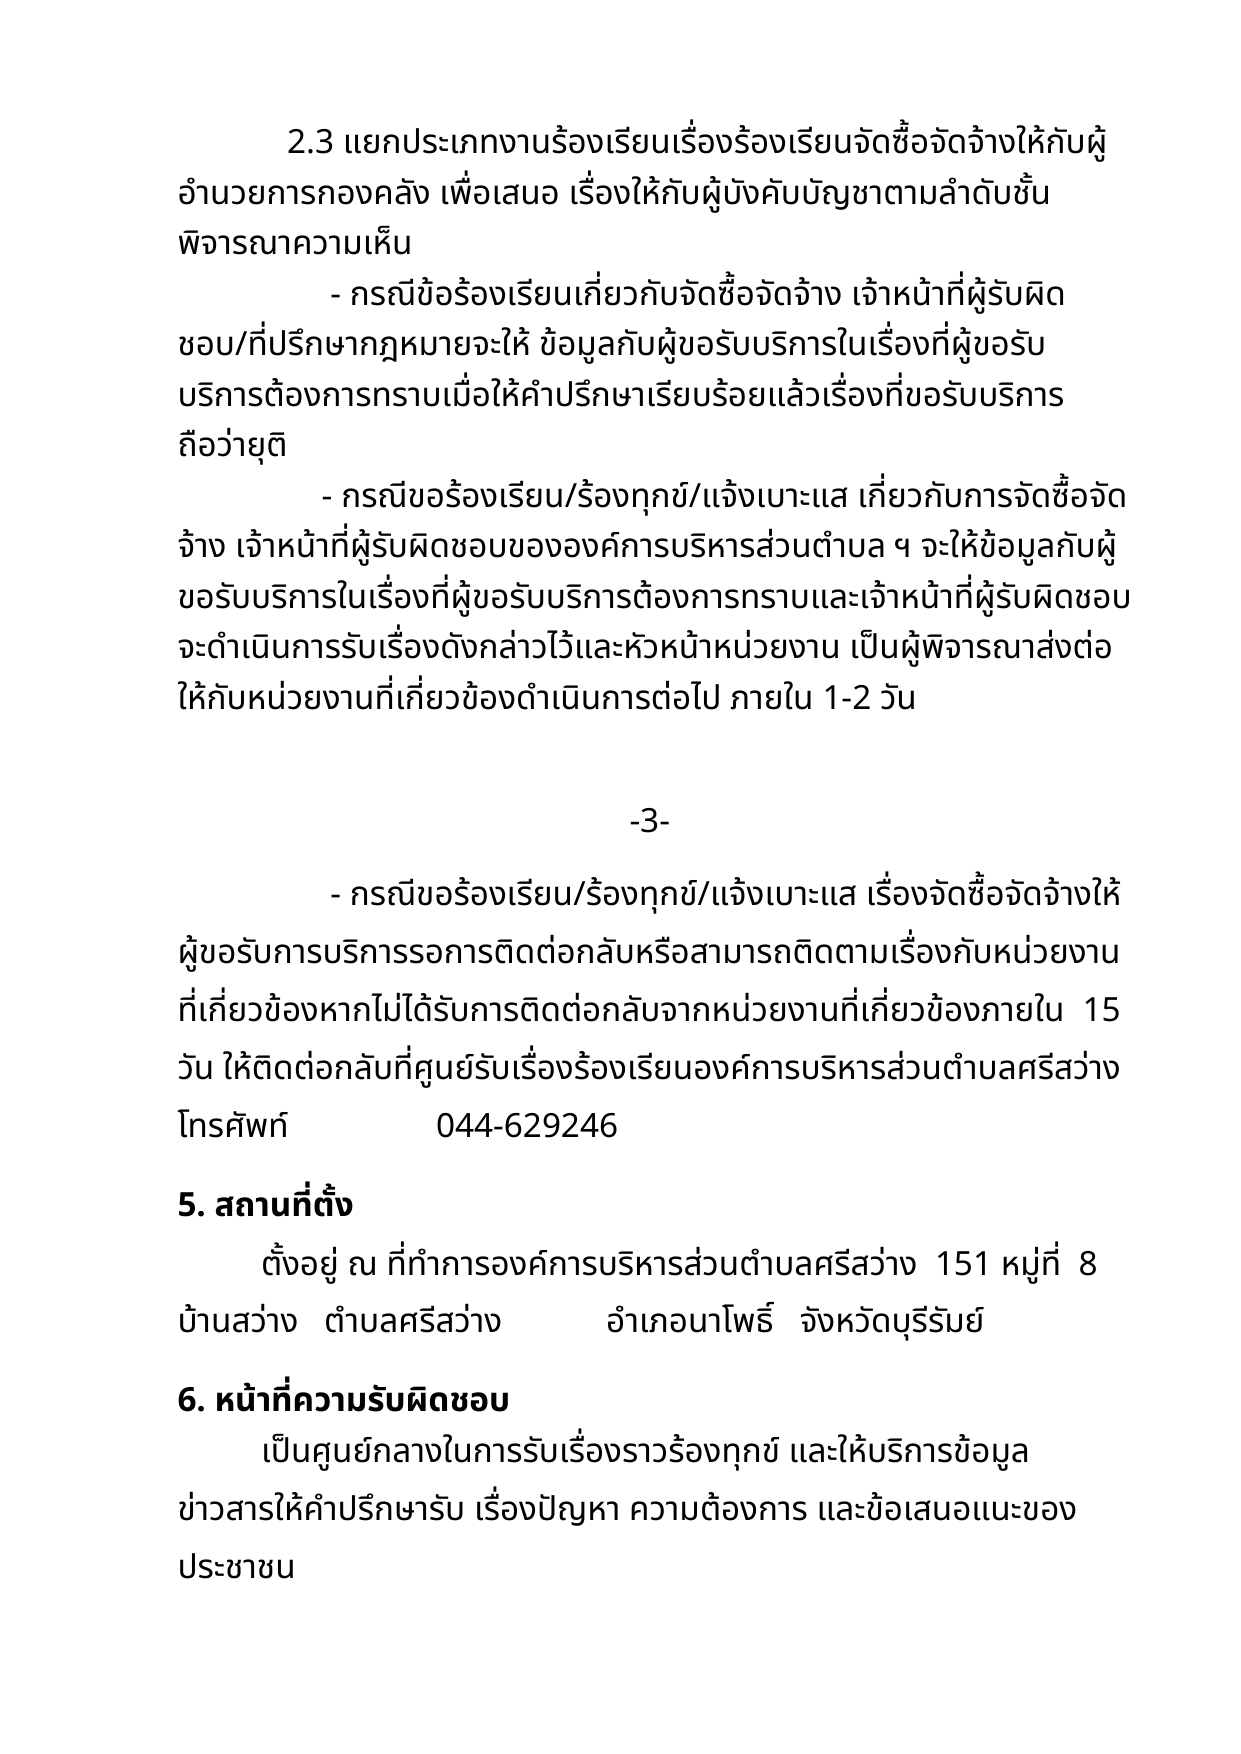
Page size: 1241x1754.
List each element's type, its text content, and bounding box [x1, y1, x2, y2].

text -3- [177, 797, 1122, 843]
text - กรณีขอร้องเรียน/ร้องทุกข์/แจ้งเบาะแส เรื่องจัดซื้อจัดจ้างให้ผู้ขอรับการบริการรอการติดต่อกลับหรือสามารถติดตามเรื่องกับหน่วยงานที่เกี่ยวข้องหากไม่ได้รับการติดต่อกลับจากหน่วยงานที่เกี่ยวข้องภายใน 15 วัน ให้ติดต่อกลับที่ศูนย์รับเรื่องร้องเรียนองค์การบริหารส่วนตำบลศรีสว่าง โทรศัพท์ 044-629246 [177, 870, 1122, 1153]
text 5. สถานที่ตั้ง [177, 1181, 1122, 1232]
text - กรณีข้อร้องเรียนเกี่ยวกับจัดซื้อจัดจ้าง เจ้าหน้าที่ผู้รับผิดชอบ/ที่ปรึกษากฎหมายจะให้ ข้อมูลกับผู้ขอรับบริการในเรื่องที่ผู้ขอรับบริการต้องการทราบเมื่อให้คำปรึกษาเรียบร้อยแล้วเรื่องที่ขอรับบริการถือว่ายุติ [177, 269, 1122, 472]
text ตั้งอยู่ ณ ที่ทำการองค์การบริหารส่วนตำบลศรีสว่าง 151 หมู่ที่ 8 บ้านสว่าง ตำบลศรีสว่าง อำเภอนาโพธิ์ จังหวัดบุรีรัมย์ [177, 1239, 1122, 1348]
text 2.3 แยกประเภทงานร้องเรียนเรื่องร้องเรียนจัดซื้อจัดจ้างให้กับผู้อำนวยการกองคลัง เพื่อเสนอ เรื่องให้กับผู้บังคับบัญชาตามลำดับชั้นพิจารณาความเห็น [177, 118, 1122, 269]
text เป็นศูนย์กลางในการรับเรื่องราวร้องทุกข์ และให้บริการข้อมูลข่าวสารให้คำปรึกษารับ เรื่องปัญหา ความต้องการ และข้อเสนอแนะของประชาชน [177, 1427, 1122, 1593]
text - กรณีขอร้องเรียน/ร้องทุกข์/แจ้งเบาะแส เกี่ยวกับการจัดซื้อจัดจ้าง เจ้าหน้าที่ผู้รับผิดชอบขององค์การบริหารส่วนตำบล ฯ จะให้ข้อมูลกับผู้ขอรับบริการในเรื่องที่ผู้ขอรับบริการต้องการทราบและเจ้าหน้าที่ผู้รับผิดชอบจะดำเนินการรับเรื่องดังกล่าวไว้และหัวหน้าหน่วยงาน เป็นผู้พิจารณาส่งต่อให้กับหน่วยงานที่เกี่ยวข้องดำเนินการต่อไป ภายใน 1-2 วัน [177, 472, 1142, 724]
text 6. หน้าที่ความรับผิดชอบ [177, 1376, 1122, 1427]
